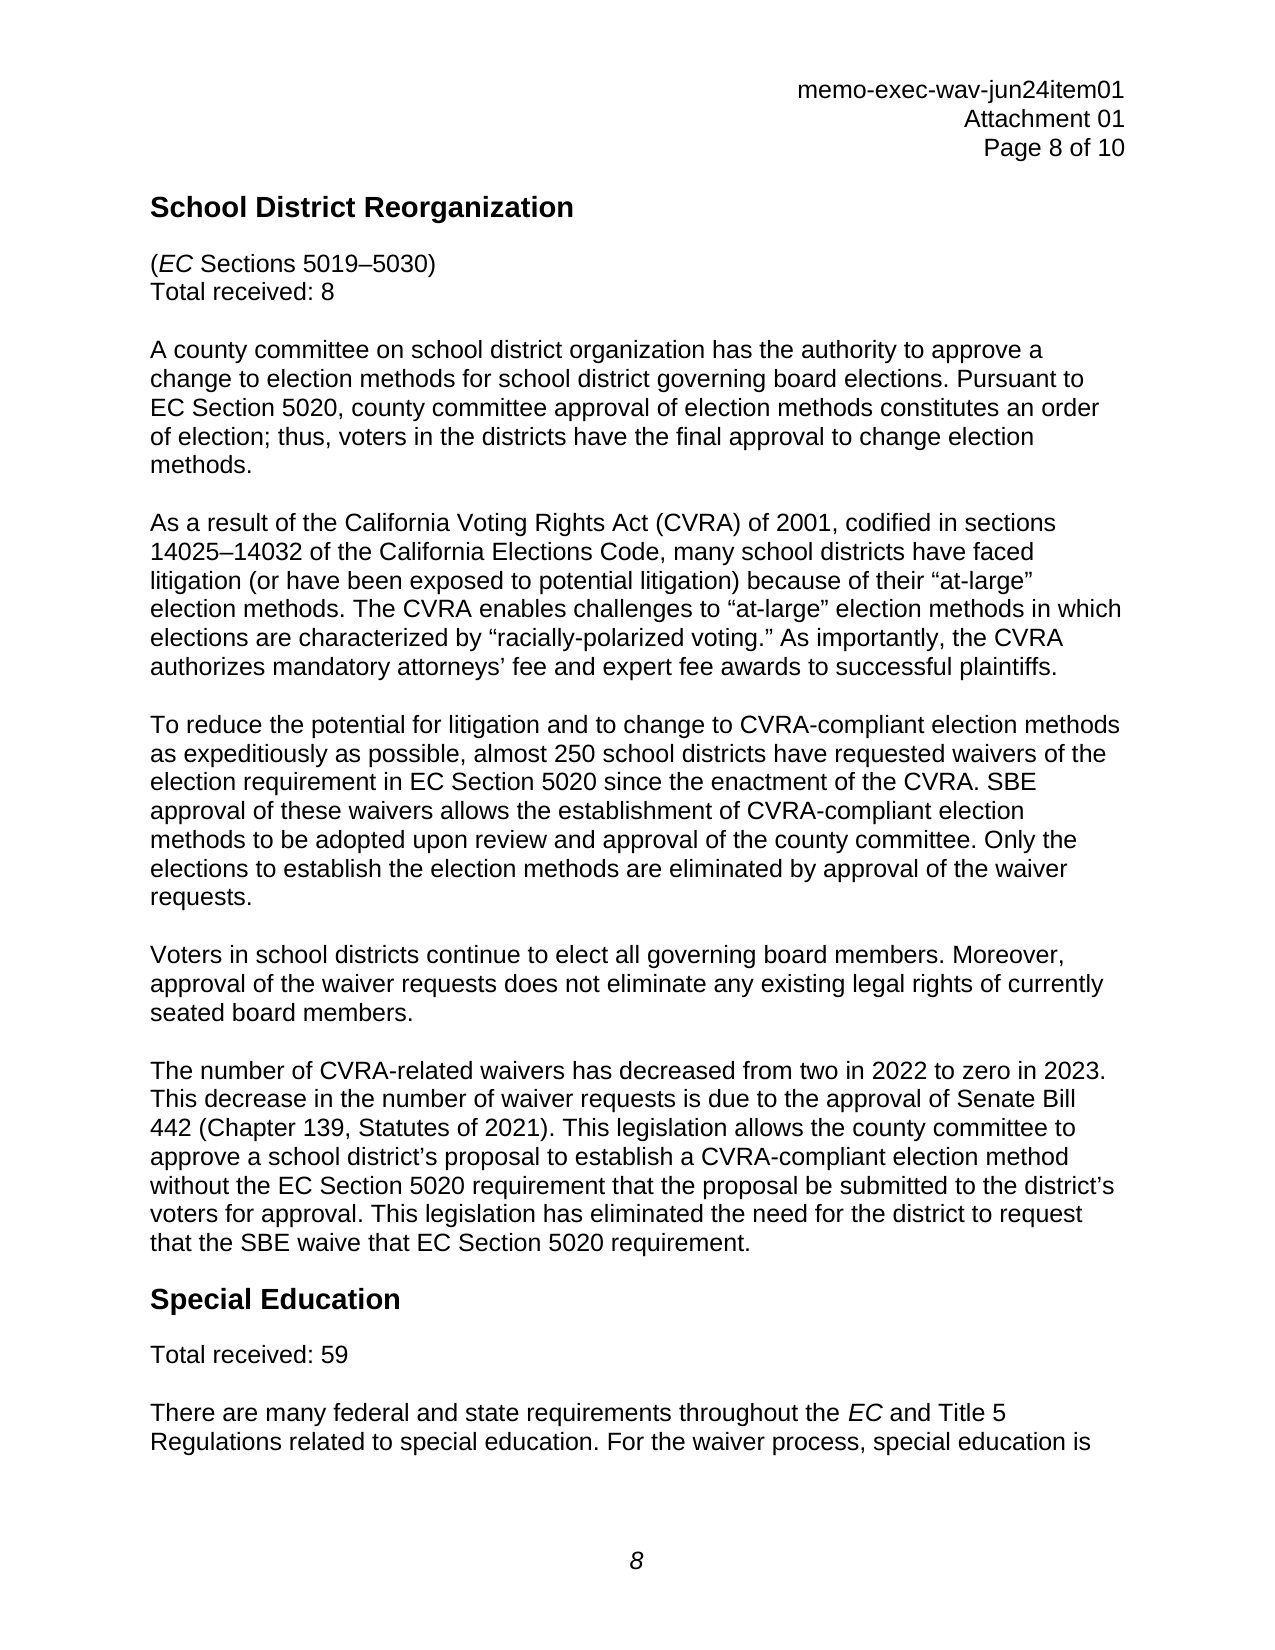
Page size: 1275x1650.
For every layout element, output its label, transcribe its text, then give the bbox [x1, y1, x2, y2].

text To reduce the potential for litigation and to change to CVRA-compliant election methods as expeditiously as possible, almost 250 school districts have requested waivers of the election requirement in EC Section 5020 since the enactment of the CVRA. SBE approval of these waivers allows the establishment of CVRA-compliant election methods to be adopted upon review and approval of the county committee. Only the elections to establish the election methods are eliminated by approval of the waiver requests. [150, 710, 1125, 911]
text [150, 1398, 1125, 1455]
text Total received: 8 [150, 277, 1125, 306]
subtitle Special Education [150, 1282, 1125, 1315]
text The number of CVRA-related waivers has decreased from two in 2022 to zero in 2023. This decrease in the number of waiver requests is due to the approval of Senate Bill 442 (Chapter 139, Statutes of 2021). This legislation allows the county committee to approve a school district’s proposal to establish a CVRA-compliant election method without the EC Section 5020 requirement that the proposal be submitted to the district’s voters for approval. This legislation has eliminated the need for the district to request that the SBE waive that EC Section 5020 requirement. [150, 1056, 1125, 1257]
text A county committee on school district organization has the authority to approve a change to election methods for school district governing board elections. Pursuant to EC Section 5020, county committee approval of election methods constitutes an order of election; thus, voters in the districts have the final approval to change election methods. [150, 335, 1125, 479]
text Voters in school districts continue to elect all governing board members. Moreover, approval of the waiver requests does not eliminate any existing legal rights of currently seated board members. [150, 940, 1125, 1026]
text (EC Sections 5019–5030) [150, 248, 1125, 277]
subtitle School District Reorganization [150, 190, 1125, 223]
text As a result of the California Voting Rights Act (CVRA) of 2001, codified in sections 14025–14032 of the California Elections Code, many school districts have faced litigation (or have been exposed to potential litigation) because of their “at-large” election methods. The CVRA enables challenges to “at-large” election methods in which elections are characterized by “racially-polarized voting.” As importantly, the CVRA authorizes mandatory attorneys’ fee and expert fee awards to successful plaintiffs. [150, 508, 1125, 681]
text Total received: 59 [150, 1340, 1125, 1369]
